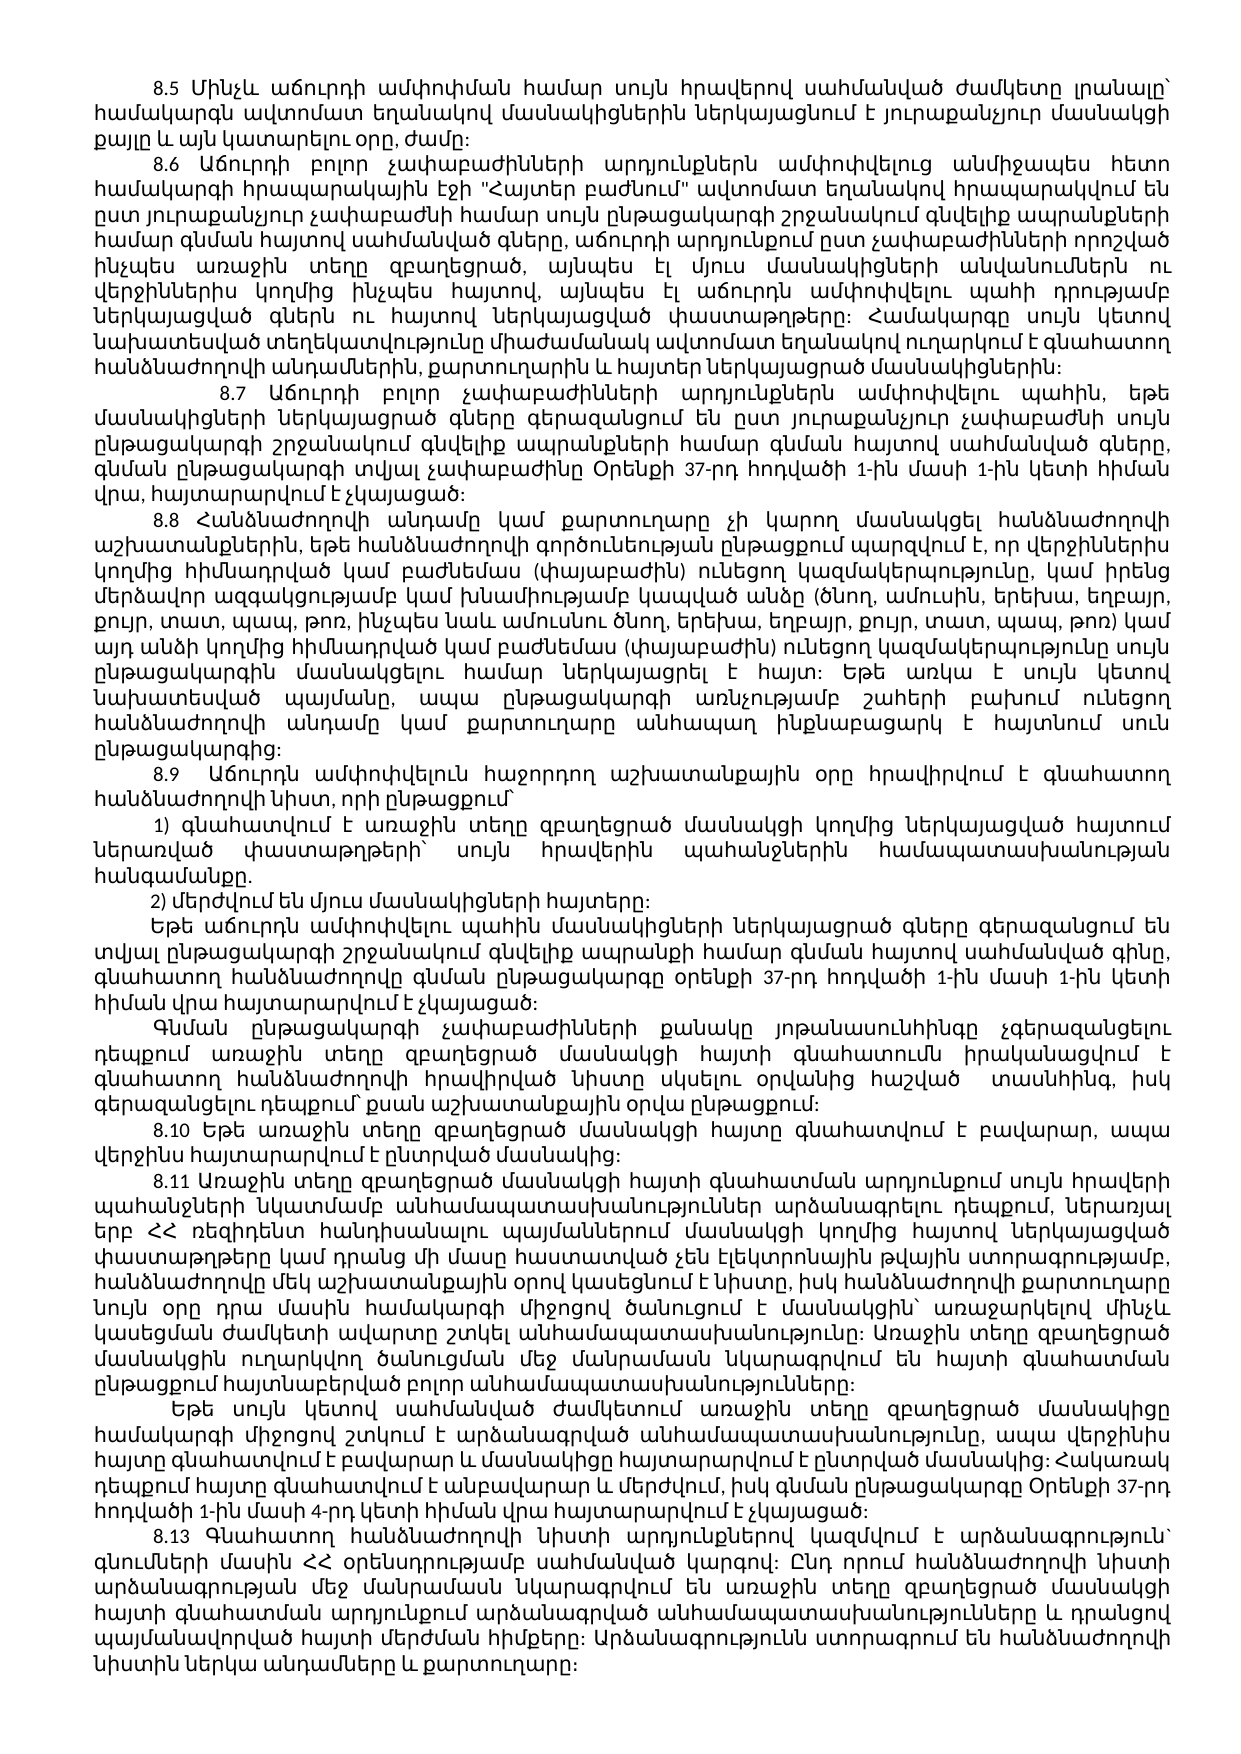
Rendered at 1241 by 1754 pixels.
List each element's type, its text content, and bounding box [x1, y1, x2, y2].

text Եթե աճուրդն ամփոփվելու պահին մասնակիցների ներկայացրած գները գերազանցում են տվյալ ընթացակարգի շրջանակում գնվելիք ապրանքի համար գնման հայտով սահմանված գինը, գնահատող հանձնաժողովը գնման ընթացակարգը օրենքի 37-րդ հոդվածի 1-ին մասի 1-ին կետի հիման վրա հայտարարվում է չկայացած: [94, 914, 1171, 1015]
text 2) մերժվում են մյուս մասնակիցների հայտերը: [94, 888, 1171, 914]
text 8.5 Մինչև աճուրդի ամփոփման համար սույն հրավերով սահմանված ժամկետը լրանալը՝ համակարգն ավտոմատ եղանակով մասնակիցներին ներկայացնում է յուրաքանչյուր մասնակցի քայլը և այն կատարելու օրը, ժամը: [94, 75, 1171, 151]
text 8.7 Աճուրդի բոլոր չափաբաժինների արդյունքներն ամփոփվելու պահին, եթե մասնակիցների ներկայացրած գները գերազանցում են ըստ յուրաքանչյուր չափաբաժնի սույն ընթացակարգի շրջանակում գնվելիք ապրանքների համար գնման հայտով սահմանված գները, գնման ընթացակարգի տվյալ չափաբաժինը Օրենքի 37-րդ հոդվածի 1-ին մասի 1-ին կետի հիման վրա, հայտարարվում է չկայացած: [94, 380, 1171, 507]
text Եթե սույն կետով սահմանված ժամկետում առաջին տեղը զբաղեցրած մասնակիցը համակարգի միջոցով շտկում է արձանագրված անհամապատասխանությունը, ապա վերջինիս հայտը գնահատվում է բավարար և մասնակիցը հայտարարվում է ընտրված մասնակից: Հակառակ դեպքում հայտը գնահատվում է անբավարար և մերժվում, իսկ գնման ընթացակարգը Օրենքի 37-րդ հոդվածի 1-ին մասի 4-րդ կետի հիման վրա հայտարարվում է չկայացած: [94, 1397, 1171, 1524]
text 8.8 Հանձնաժողովի անդամը կամ քարտուղարը չի կարող մասնակցել հանձնաժողովի աշխատանքներին, եթե հանձնաժողովի գործունեության ընթացքում պարզվում է, որ վերջիններիս կողմից հիմնադրված կամ բաժնեմաս (փայաբաժին) ունեցող կազմակերպությունը, կամ իրենց մերձավոր ազգակցությամբ կամ խնամիությամբ կապված անձը (ծնող, ամուսին, երեխա, եղբայր, քույր, տատ, պապ, թոռ, ինչպես նաև ամուսնու ծնող, երեխա, եղբայր, քույր, տատ, պապ, թոռ) կամ այդ անձի կողմից հիմնադրված կամ բաժնեմաս (փայաբաժին) ունեցող կազմակերպությունը սույն ընթացակարգին մասնակցելու համար ներկայացրել է հայտ: Եթե առկա է սույն կետով նախատեսված պայմանը, ապա ընթացակարգի առնչությամբ շահերի բախում ունեցող հանձնաժողովի անդամը կամ քարտուղարը անհապաղ ինքնաբացարկ է հայտնում սուն ընթացակարգից: [94, 507, 1171, 761]
text 8.10 Եթե առաջին տեղը զբաղեցրած մասնակցի հայտը գնահատվում է բավարար, ապա վերջինս հայտարարվում է ընտրված մասնակից: [94, 1117, 1171, 1168]
text 1) գնահատվում է առաջին տեղը զբաղեցրած մասնակցի կողմից ներկայացված հայտում ներառված փաստաթղթերի՝ սույն հրավերին պահանջներին համապատասխանության հանգամանքը. [94, 812, 1171, 888]
text 8.9 Աճուրդն ամփոփվելուն հաջորդող աշխատանքային օրը հրավիրվում է գնահատող հանձնաժողովի նիստ, որի ընթացքում՝ [94, 761, 1171, 812]
text 8.11 Առաջին տեղը զբաղեցրած մասնակցի հայտի գնահատման արդյունքում սույն հրավերի պահանջների նկատմամբ անհամապատասխանություններ արձանագրելու դեպքում, ներառյալ երբ ՀՀ ռեզիդենտ հանդիսանալու պայմաններում մասնակցի կողմից հայտով ներկայացված փաստաթղթերը կամ դրանց մի մասը հաստատված չեն էլեկտրոնային թվային ստորագրությամբ, հանձնաժողովը մեկ աշխատանքային օրով կասեցնում է նիստը, իսկ հանձնաժողովի քարտուղարը նույն օրը դրա մասին համակարգի միջոցով ծանուցում է մասնակցին՝ առաջարկելով մինչև կասեցման ժամկետի ավարտը շտկել անհամապատասխանությունը: Առաջին տեղը զբաղեցրած մասնակցին ուղարկվող ծանուցման մեջ մանրամասն նկարագրվում են հայտի գնահատման ընթացքում հայտնաբերված բոլոր անհամապատասխանությունները: [94, 1168, 1171, 1397]
text 8.13 Գնահատող հանձնաժողովի նիստի արդյունքներով կազմվում է արձանագրություն` գնումների մասին ՀՀ օրենսդրությամբ սահմանված կարգով: Ընդ որում հանձնաժողովի նիստի արձանագրության մեջ մանրամասն նկարագրվում են առաջին տեղը զբաղեցրած մասնակցի հայտի գնահատման արդյունքում արձանագրված անհամապատասխանությունները և դրանցով պայմանավորված հայտի մերժման հիմքերը: Արձանագրությունն ստորագրում են հանձնաժողովի նիստին ներկա անդամները և քարտուղարը։ [94, 1524, 1171, 1676]
text Գնման ընթացակարգի չափաբաժինների քանակը յոթանասունհինգը չգերազանցելու դեպքում առաջին տեղը զբաղեցրած մասնակցի հայտի գնահատումն իրականացվում է գնահատող հանձնաժողովի հրավիրված նիստը սկսելու օրվանից հաշված տասնհինգ, իսկ գերազանցելու դեպքում՝ քսան աշխատանքային օրվա ընթացքում: [94, 1015, 1171, 1117]
text 8.6 Աճուրդի բոլոր չափաբաժինների արդյունքներն ամփոփվելուց անմիջապես հետո համակարգի հրապարակային էջի "Հայտեր բաժնում" ավտոմատ եղանակով հրապարակվում են ըստ յուրաքանչյուր չափաբաժնի համար սույն ընթացակարգի շրջանակում գնվելիք ապրանքների համար գնման հայտով սահմանված գները, աճուրդի արդյունքում ըստ չափաբաժինների որոշված ինչպես առաջին տեղը զբաղեցրած, այնպես էլ մյուս մասնակիցների անվանումներն ու վերջիններիս կողմից ինչպես հայտով, այնպես էլ աճուրդն ամփոփվելու պահի դրությամբ ներկայացված գներն ու հայտով ներկայացված փաստաթղթերը: Համակարգը սույն կետով նախատեսված տեղեկատվությունը միաժամանակ ավտոմատ եղանակով ուղարկում է գնահատող հանձնաժողովի անդամներին, քարտուղարին և հայտեր ներկայացրած մասնակիցներին: [94, 151, 1171, 380]
